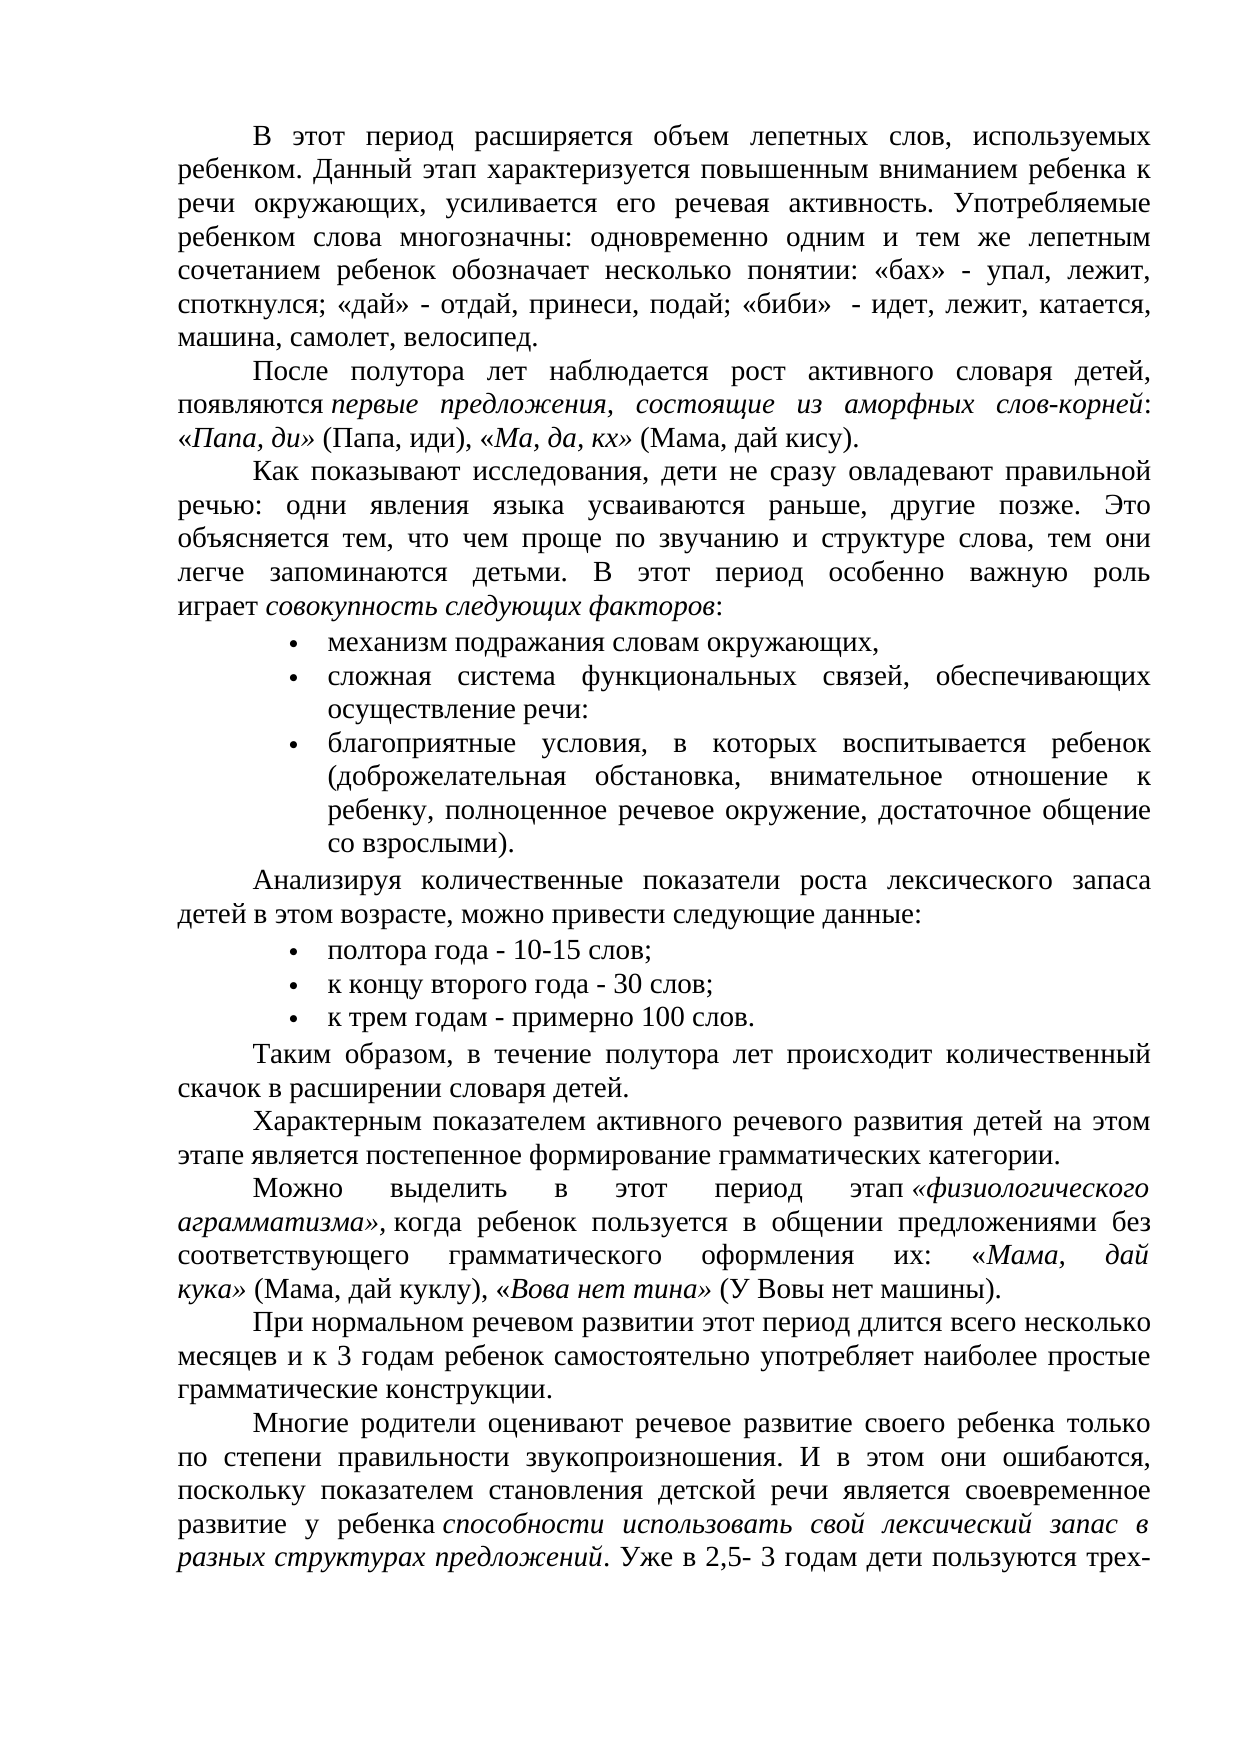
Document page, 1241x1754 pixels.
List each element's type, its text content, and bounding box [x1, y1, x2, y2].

text Можно выделить в этот период этап «физиологического аграмматизма», когда ребенок пользуется в общении предложениями без соответствующего грамматического оформления их: «Мама, дай кука» (Мама, дай куклу), «Вова нет тина» (У Вовы нет машины). [177, 1170, 1152, 1304]
text После полутора лет наблюдается рост активного словаря детей, появляются первые предложения, состоящие из аморфных слов-корней: «Папа, ди» (Папа, иди), «Ма, да, кх» (Мама, дай кису). [177, 353, 1152, 453]
text В этот период расширяется объем лепетных слов, используемых ребенком. Данный этап характеризуется повышенным вниманием ребенка к речи окружающих, усиливается его речевая активность. Употребляемые ребенком слова многозначны: одновременно одним и тем же лепетным сочетанием ребенок обозначает несколько понятии: «бах» - упал, лежит, споткнулся; «дай» - отдай, принеси, подай; «биби» - идет, лежит, катается, машина, самолет, велосипед. [177, 118, 1152, 353]
list к концу второго года - 30 слов; [290, 966, 1152, 999]
text Характерным показателем активного речевого развития детей на этом этапе является постепенное формирование грамматических категории. [177, 1103, 1152, 1170]
list механизм подражания словам окружающих, [290, 624, 1152, 658]
text Как показывают исследования, дети не сразу овладевают правильной речью: одни явления языка усваиваются раньше, другие позже. Это объясняется тем, что чем проще по звучанию и структуре слова, тем они легче запоминаются детьми. В этот период особенно важную роль играет совокупность следующих факторов: [177, 453, 1152, 621]
list к трем годам - примерно 100 слов. [290, 999, 1152, 1033]
text Анализируя количественные показатели роста лексического запаса детей в этом возрасте, можно привести следующие данные: [177, 862, 1152, 929]
text Таким образом, в течение полутора лет происходит количественный скачок в расширении словаря детей. [177, 1036, 1152, 1103]
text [177, 1405, 1152, 1573]
list благоприятные условия, в которых воспитывается ребенок (доброжелательная обстановка, внимательное отношение к ребенку, полноценное речевое окружение, достаточное общение со взрослыми). [290, 725, 1152, 859]
list сложная система функциональных связей, обеспечивающих осуществление речи: [290, 658, 1152, 725]
text При нормальном речевом развитии этот период длится всего несколько месяцев и к 3 годам ребенок самостоятельно употребляет наиболее простые грамматические конструкции. [177, 1304, 1152, 1405]
list полтора года - 10-15 слов; [290, 932, 1152, 966]
